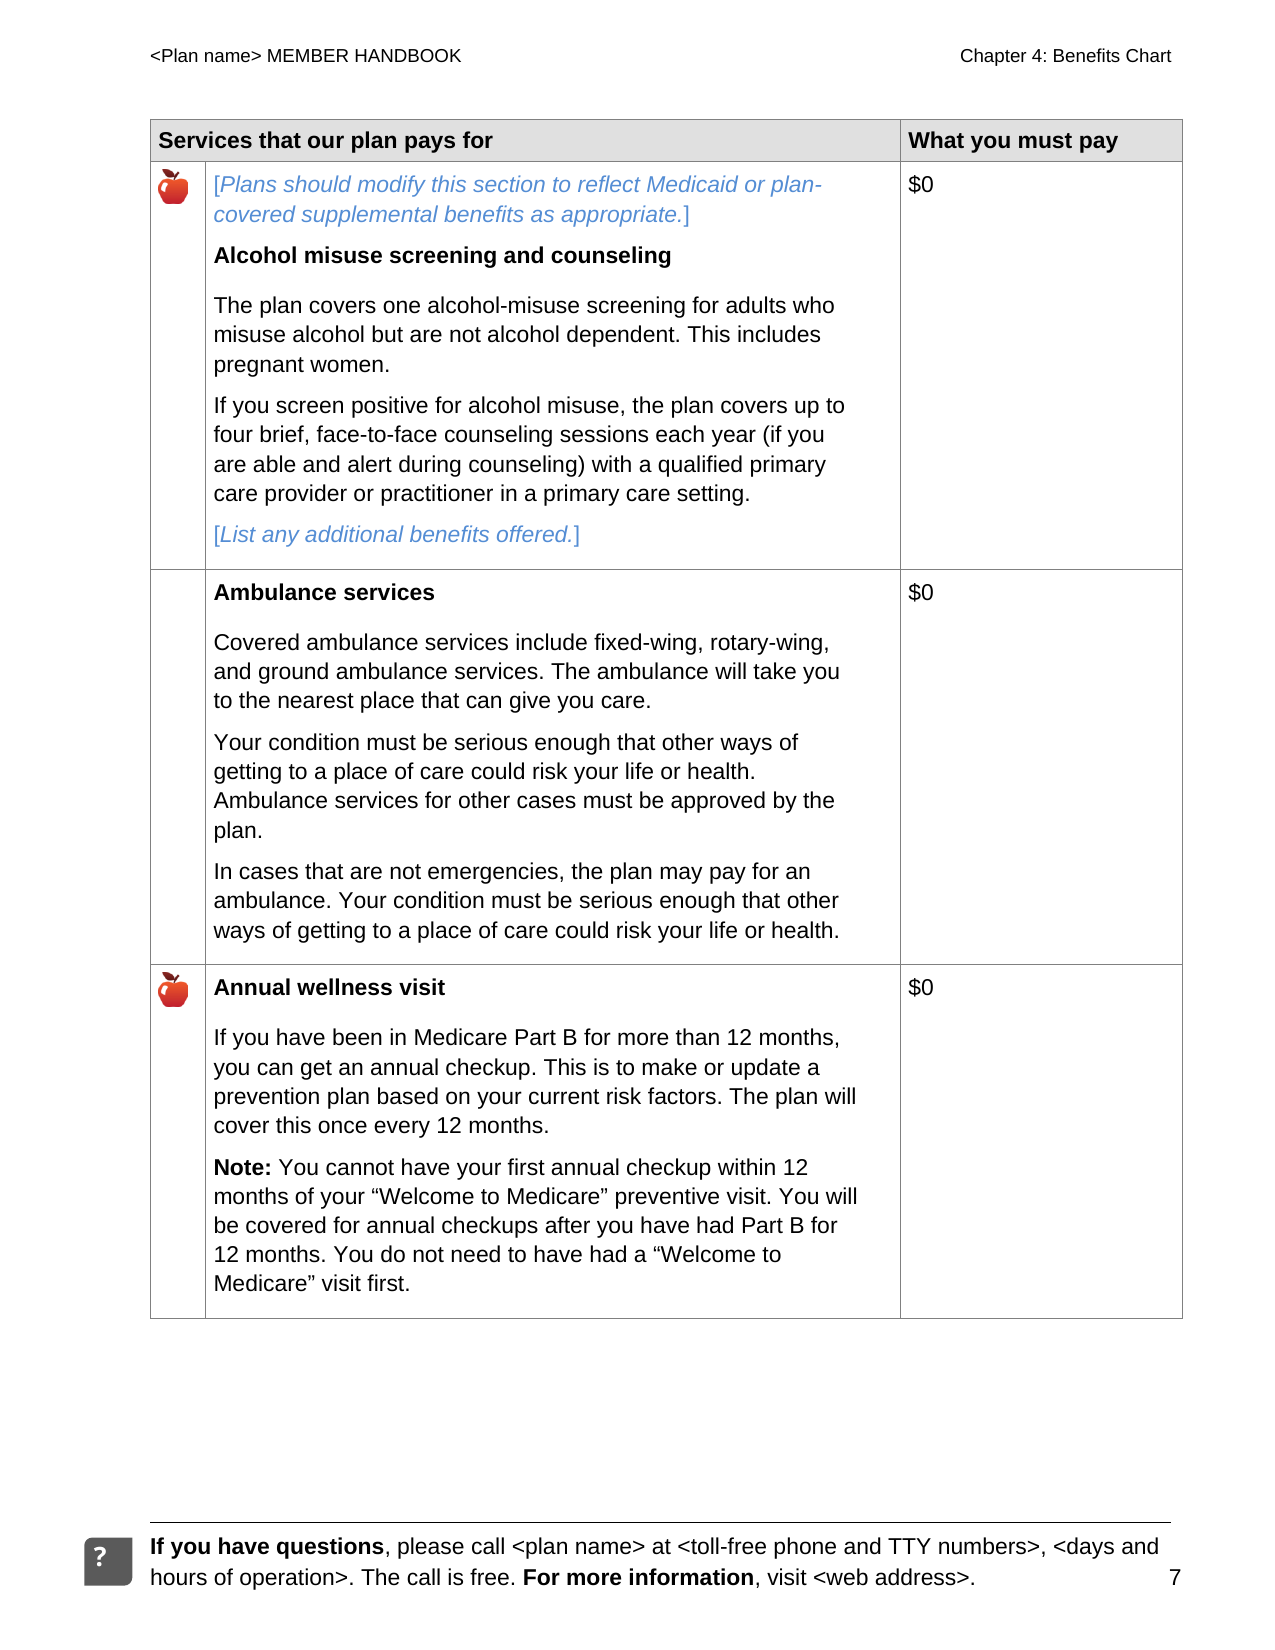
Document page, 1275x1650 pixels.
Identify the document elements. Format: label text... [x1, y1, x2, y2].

table_cell [Plans should modify this section to reflect Medicaid or plan-covered supplemental benefits as appropriate.] Alcohol misuse screening and counseling The plan covers one alcohol-misuse screening for adults who misuse alcohol but are not alcohol dependent. This includes pregnant women. If you screen positive for alcohol misuse, the plan covers up to four brief, face-to-face counseling sessions each year (if you are able and alert during counseling) with a qualified primary care provider or practitioner in a primary care setting. [List any additional benefits offered.] [206, 162, 900, 569]
table_cell $0 [901, 162, 1182, 569]
table_cell $0 [901, 570, 1182, 964]
table_cell [151, 965, 205, 1317]
table_cell Annual wellness visit If you have been in Medicare Part B for more than 12 months, you can get an annual checkup. This is to make or update a prevention plan based on your current risk factors. The plan will cover this once every 12 months. Note: You cannot have your first annual checkup within 12 months of your “Welcome to Medicare” preventive visit. You will be covered for annual checkups after you have had Part B for 12 months. You do not need to have had a “Welcome to Medicare” visit first. [206, 965, 900, 1317]
picture [158, 972, 188, 1007]
table_header Services that our plan pays for [151, 120, 900, 161]
table_cell [151, 570, 205, 964]
picture [158, 169, 188, 204]
table_cell Ambulance services Covered ambulance services include fixed-wing, rotary-wing, and ground ambulance services. The ambulance will take you to the nearest place that can give you care. Your condition must be serious enough that other ways of getting to a place of care could risk your life or health. Ambulance services for other cases must be approved by the plan. In cases that are not emergencies, the plan may pay for an ambulance. Your condition must be serious enough that other ways of getting to a place of care could risk your life or health. [206, 570, 900, 964]
table_cell $0 [901, 965, 1182, 1317]
table_header What you must pay [901, 120, 1182, 161]
table_cell [151, 162, 205, 569]
